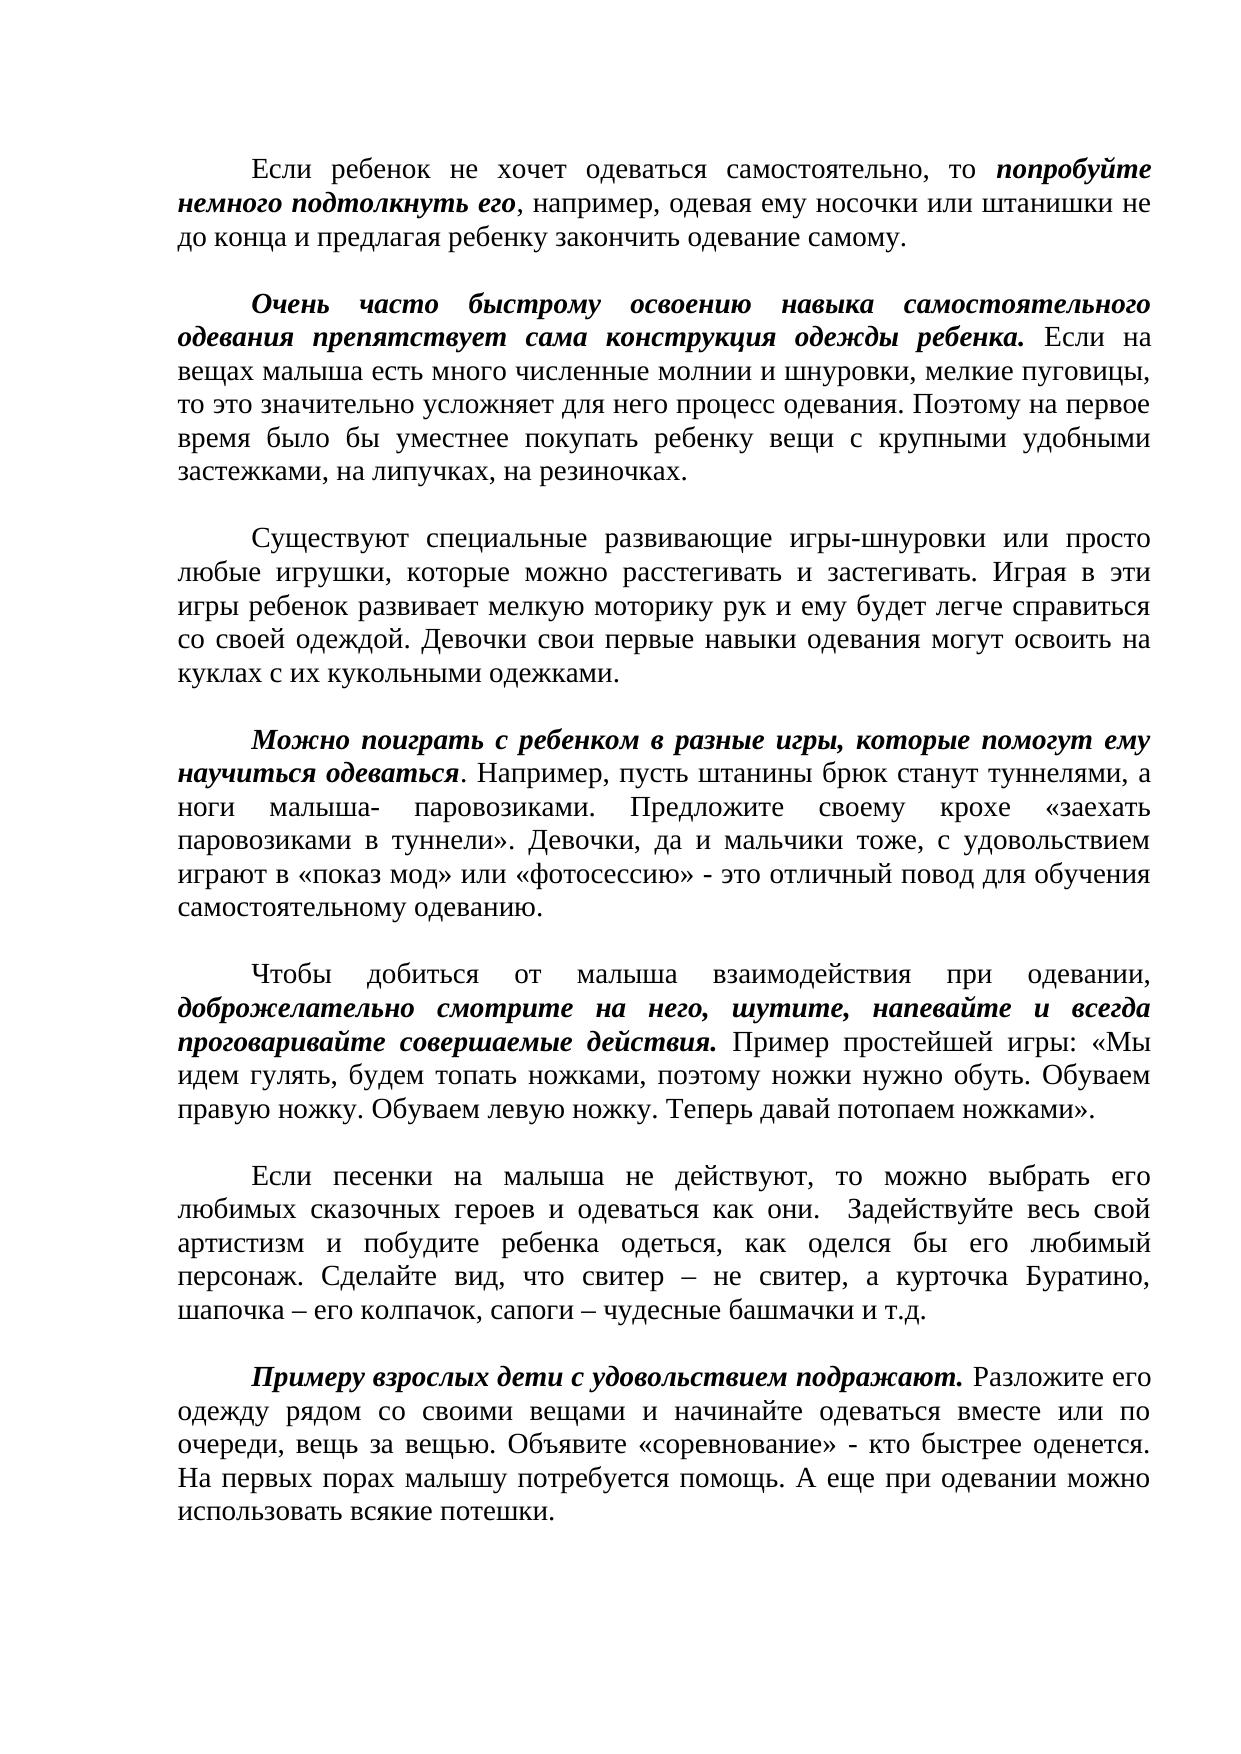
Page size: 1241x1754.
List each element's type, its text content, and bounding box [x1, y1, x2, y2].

text Очень часто быстрому освоению навыка самостоятельного одевания препятствует сама конструкция одежды ребенка. Если на вещах малыша есть много численные молнии и шнуровки, мелкие пуговицы, то это значительно усложняет для него процесс одевания. Поэтому на первое время было бы уместнее покупать ребенку вещи с крупными удобными застежками, на липучках, на резиночках. [177, 286, 1152, 487]
text Если песенки на малыша не действуют, то можно выбрать его любимых сказочных героев и одеваться как они. Задействуйте весь свой артистизм и побудите ребенка одеться, как оделся бы его любимый персонаж. Сделайте вид, что свитер – не свитер, а курточка Буратино, шапочка – его колпачок, сапоги – чудесные башмачки и т.д. [177, 1158, 1152, 1326]
text Если ребенок не хочет одеваться самостоятельно, то попробуйте немного подтолкнуть его, например, одевая ему носочки или штанишки не до конца и предлагая ребенку закончить одевание самому. [177, 152, 1152, 252]
text Примеру взрослых дети с удовольствием подражают. Разложите его одежду рядом со своими вещами и начинайте одеваться вместе или по очереди, вещь за вещью. Объявите «соревнование» - кто быстрее оденется. На первых порах малышу потребуется помощь. А еще при одевании можно использовать всякие потешки. [177, 1359, 1152, 1527]
text Можно поиграть с ребенком в разные игры, которые помогут ему научиться одеваться. Например, пусть штанины брюк станут туннелями, а ноги малыша- паровозиками. Предложите своему крохе «заехать паровозиками в туннели». Девочки, да и мальчики тоже, с удовольствием играют в «показ мод» или «фотосессию» - это отличный повод для обучения самостоятельному одеванию. [177, 722, 1152, 923]
text Чтобы добиться от малыша взаимодействия при одевании, доброжелательно смотрите на него, шутите, напевайте и всегда проговаривайте совершаемые действия. Пример простейшей игры: «Мы идем гулять, будем топать ножками, поэтому ножки нужно обуть. Обуваем правую ножку. Обуваем левую ножку. Теперь давай потопаем ножками». [177, 957, 1152, 1124]
text Существуют специальные развивающие игры-шнуровки или просто любые игрушки, которые можно расстегивать и застегивать. Играя в эти игры ребенок развивает мелкую моторику рук и ему будет легче справиться со своей одеждой. Девочки свои первые навыки одевания могут освоить на куклах с их кукольными одежками. [177, 521, 1152, 688]
